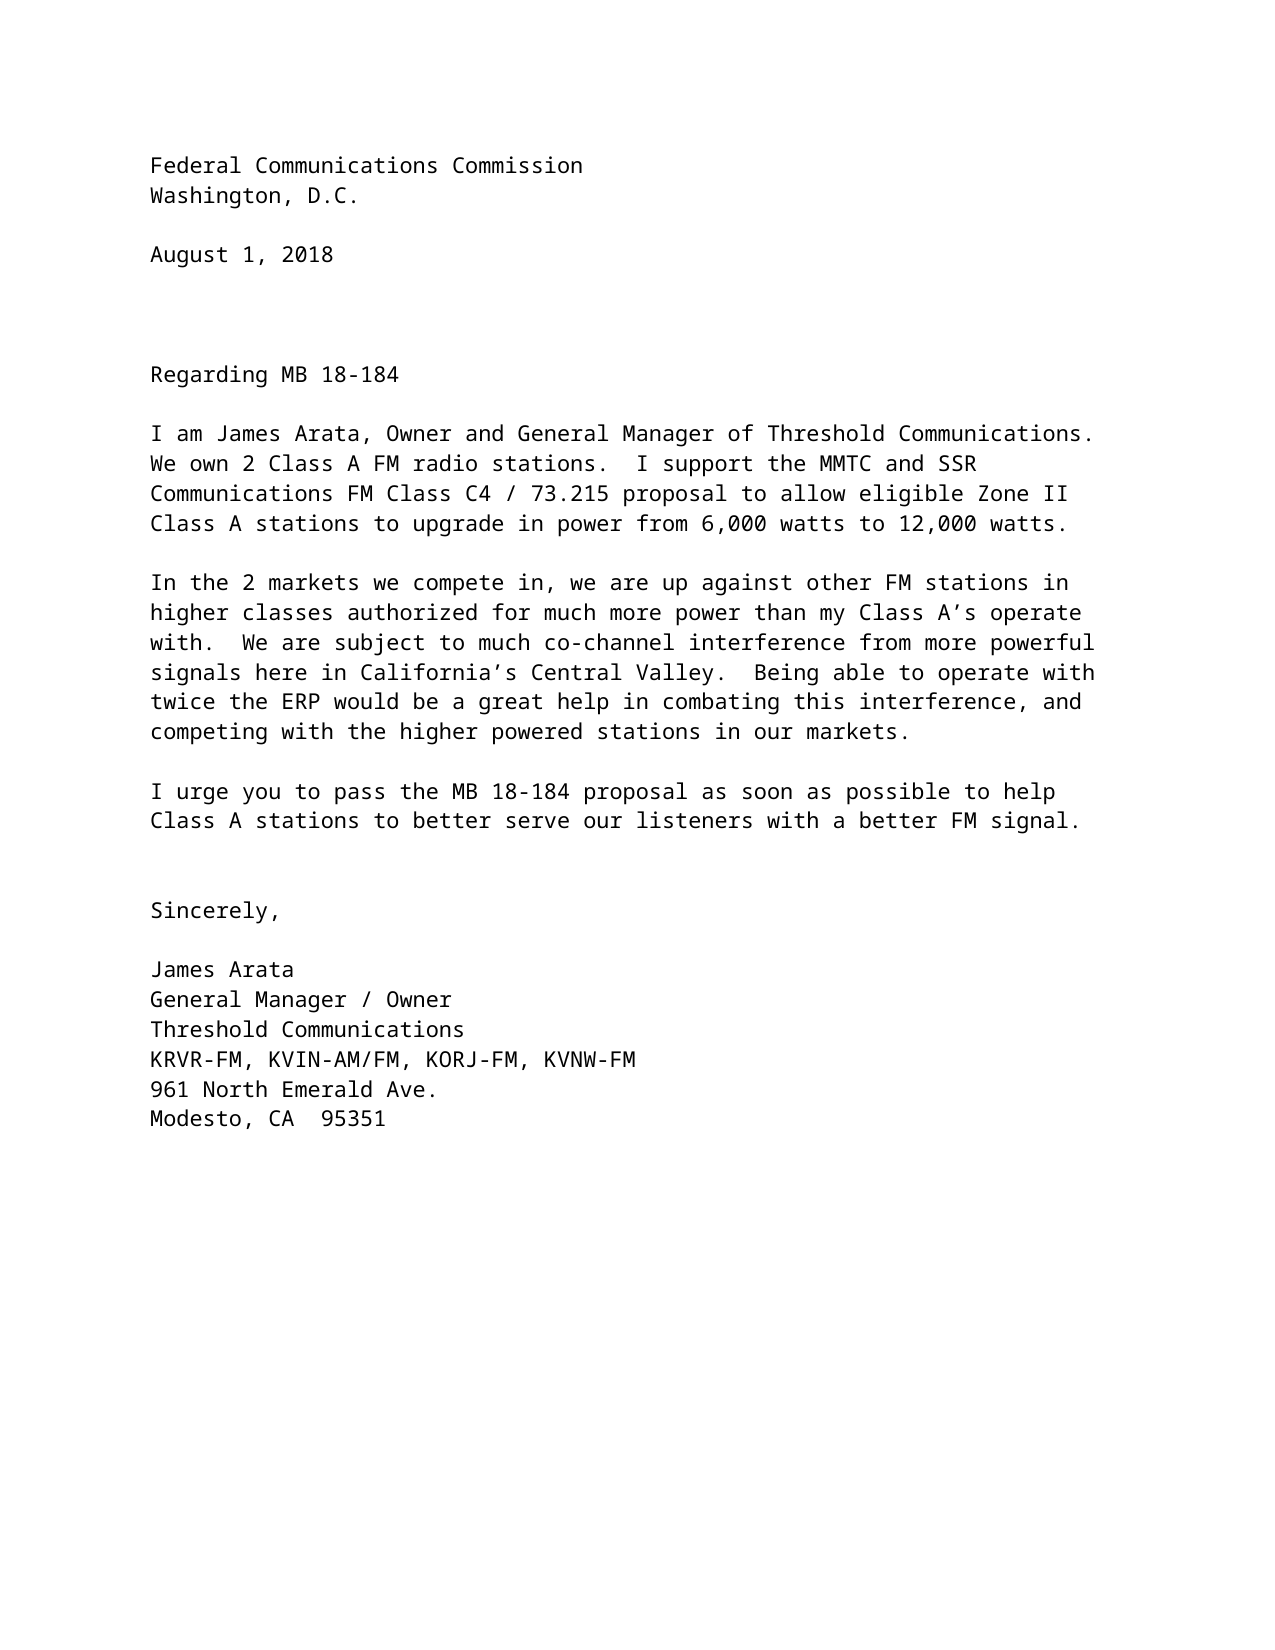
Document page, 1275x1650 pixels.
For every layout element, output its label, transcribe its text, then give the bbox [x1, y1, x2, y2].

text Federal Communications Commission [150, 150, 1125, 180]
text August 1, 2018 [150, 239, 1125, 269]
text I am James Arata, Owner and General Manager of Threshold Communications. We own 2 Class A FM radio stations. I support the MMTC and SSR Communications FM Class C4 / 73.215 proposal to allow eligible Zone II Class A stations to upgrade in power from 6,000 watts to 12,000 watts. [150, 418, 1125, 537]
text James Arata [150, 954, 1125, 984]
text I urge you to pass the MB 18-184 proposal as soon as possible to help Class A stations to better serve our listeners with a better FM signal. [150, 776, 1125, 835]
text Threshold Communications [150, 1014, 1125, 1044]
text Regarding MB 18-184 [150, 358, 1125, 388]
text Sincerely, [150, 895, 1125, 924]
text In the 2 markets we compete in, we are up against other FM stations in higher classes authorized for much more power than my Class A’s operate with. We are subject to much co-channel interference from more powerful signals here in California’s Central Valley. Being able to operate with twice the ERP would be a great help in combating this interference, and competing with the higher powered stations in our markets. [150, 567, 1125, 746]
text KRVR-FM, KVIN-AM/FM, KORJ-FM, KVNW-FM [150, 1044, 1125, 1073]
text Washington, D.C. [150, 180, 1125, 209]
text 961 North Emerald Ave. [150, 1073, 1125, 1103]
text Modesto, CA 95351 [150, 1103, 1125, 1133]
text General Manager / Owner [150, 984, 1125, 1014]
